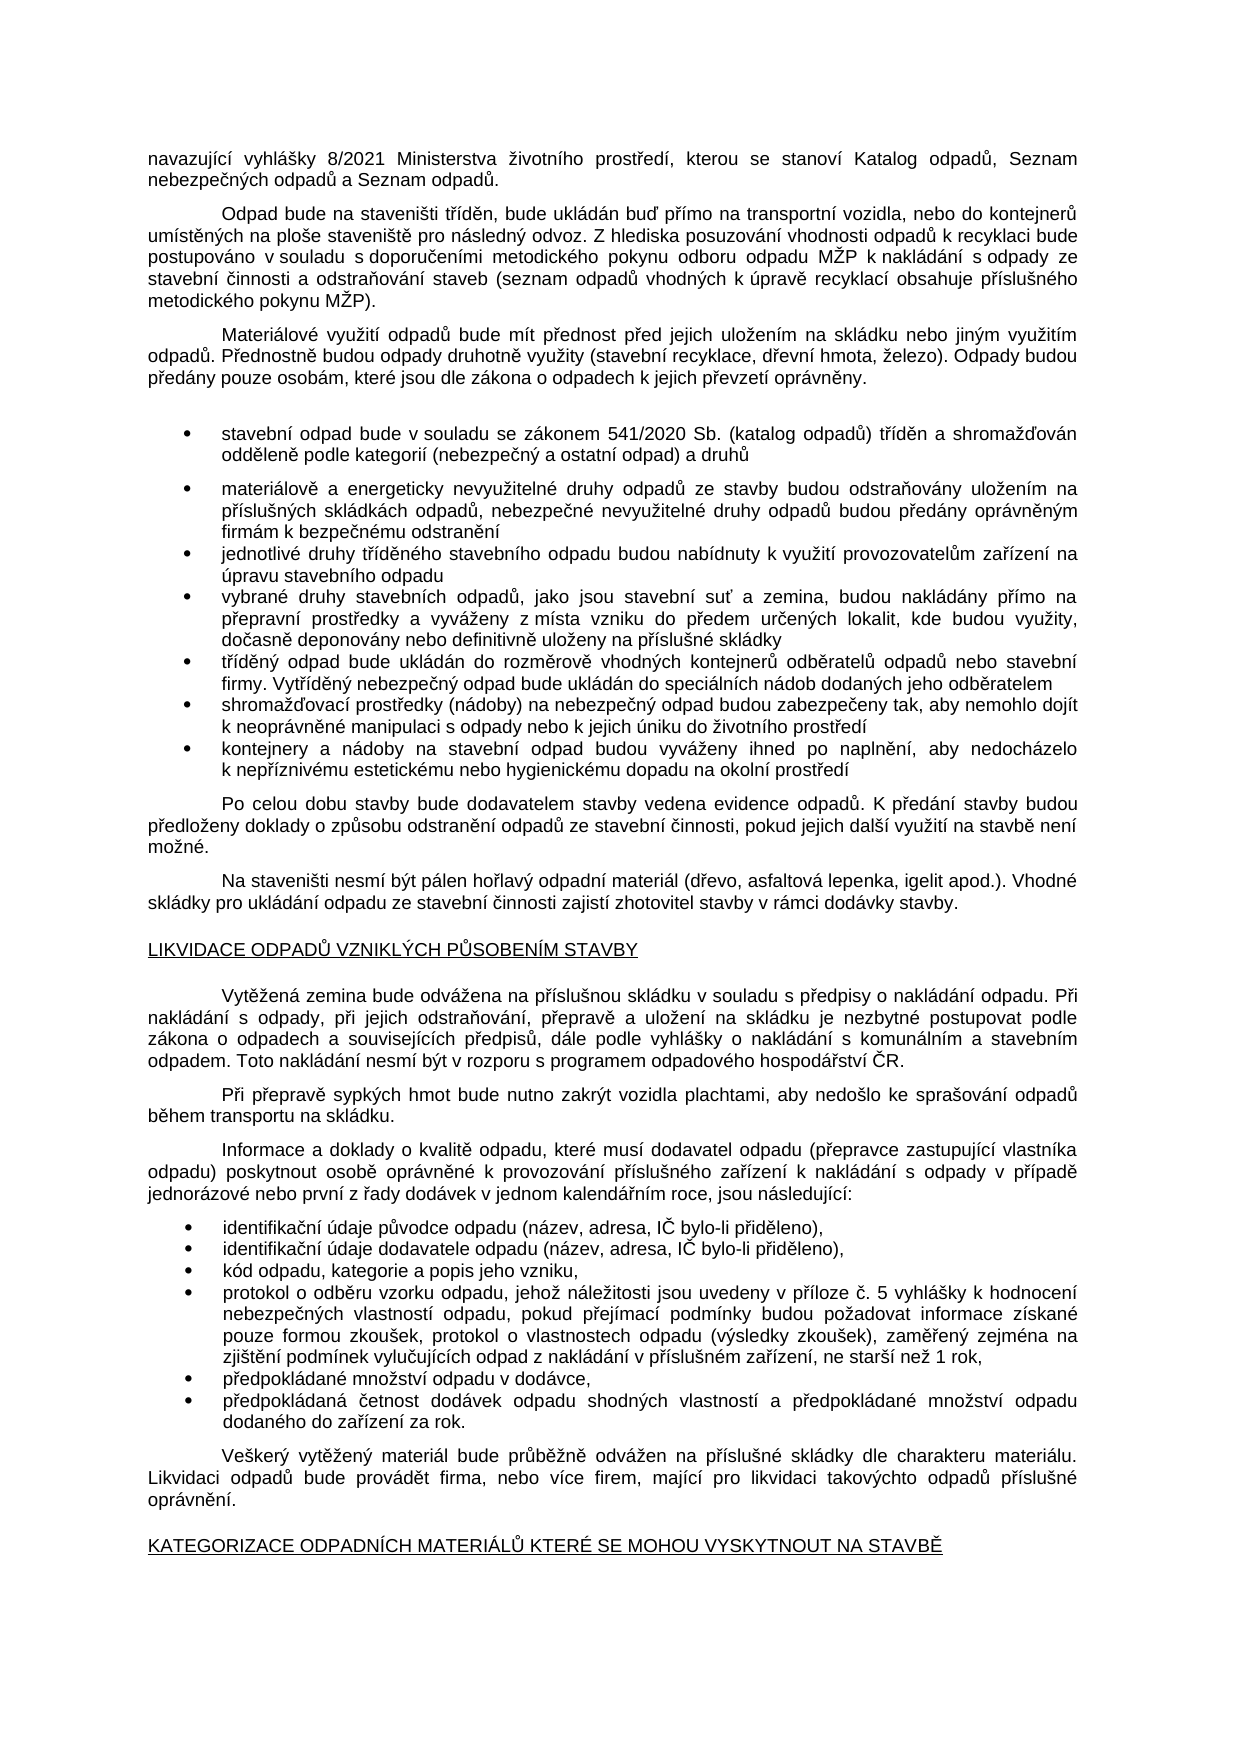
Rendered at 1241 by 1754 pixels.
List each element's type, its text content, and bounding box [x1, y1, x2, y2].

text Veškerý vytěžený materiál bude průběžně odvážen na příslušné skládky dle charakteru materiálu. Likvidaci odpadů bude provádět firma, nebo více firem, mající pro likvidaci takovýchto odpadů příslušné oprávnění. [148, 1445, 1078, 1510]
list kontejnery a nádoby na stavební odpad budou vyváženy ihned po naplnění, aby nedocházelo k nepříznivému estetickému nebo hygienickému dopadu na okolní prostředí [184, 737, 1078, 781]
text Materiálové využití odpadů bude mít přednost před jejich uložením na skládku nebo jiným využitím odpadů. Přednostně budou odpady druhotně využity (stavební recyklace, dřevní hmota, železo). Odpady budou předány pouze osobám, které jsou dle zákona o odpadech k jejich převzetí oprávněny. [148, 323, 1078, 388]
list protokol o odběru vzorku odpadu, jehož náležitosti jsou uvedeny v příloze č. 5 vyhlášky k hodnocení nebezpečných vlastností odpadu, pokud přejímací podmínky budou požadovat informace získané pouze formou zkoušek, protokol o vlastnostech odpadu (výsledky zkoušek), zaměřený zejména na zjištění podmínek vylučujících odpad z nakládání v příslušném zařízení, ne starší než 1 rok, [185, 1281, 1078, 1368]
text Na staveništi nesmí být pálen hořlavý odpadní materiál (dřevo, asfaltová lepenka, igelit apod.). Vhodné skládky pro ukládání odpadu ze stavební činnosti zajistí zhotovitel stavby v rámci dodávky stavby. [148, 870, 1078, 913]
text Vytěžená zemina bude odvážena na příslušnou skládku v souladu s předpisy o nakládání odpadu. Při nakládání s odpady, při jejich odstraňování, přepravě a uložení na skládku je nezbytné postupovat podle zákona o odpadech a souvisejících předpisů, dále podle vyhlášky o nakládání s komunálním a stavebním odpadem. Toto nakládání nesmí být v rozporu s programem odpadového hospodářství ČR. [148, 985, 1078, 1071]
text Odpad bude na staveništi tříděn, bude ukládán buď přímo na transportní vozidla, nebo do kontejnerů umístěných na ploše staveniště pro následný odvoz. Z hlediska posuzování vhodnosti odpadů k recyklaci bude postupováno v souladu s doporučeními metodického pokynu odboru odpadu MŽP k nakládání s odpady ze stavební činnosti a odstraňování staveb (seznam odpadů vhodných k úpravě recyklací obsahuje příslušného metodického pokynu MŽP). [148, 203, 1078, 311]
list shromažďovací prostředky (nádoby) na nebezpečný odpad budou zabezpečeny tak, aby nemohlo dojít k neoprávněné manipulaci s odpady nebo k jejich úniku do životního prostředí [184, 694, 1078, 737]
list stavební odpad bude v souladu se zákonem 541/2020 Sb. (katalog odpadů) tříděn a shromažďován odděleně podle kategorií (nebezpečný a ostatní odpad) a druhů [184, 422, 1078, 466]
text Po celou dobu stavby bude dodavatelem stavby vedena evidence odpadů. K předání stavby budou předloženy doklady o způsobu odstranění odpadů ze stavební činnosti, pokud jejich další využití na stavbě není možné. [148, 793, 1078, 858]
subtitle LIKVIDACE ODPADŮ VZNIKLÝCH PŮSOBENÍM STAVBY [148, 938, 1078, 960]
list vybrané druhy stavebních odpadů, jako jsou stavební suť a zemina, budou nakládány přímo na přepravní prostředky a vyváženy z místa vzniku do předem určených lokalit, kde budou využity, dočasně deponovány nebo definitivně uloženy na příslušné skládky [184, 586, 1078, 651]
list jednotlivé druhy tříděného stavebního odpadu budou nabídnuty k využití provozovatelům zařízení na úpravu stavebního odpadu [184, 543, 1078, 586]
list identifikační údaje dodavatele odpadu (název, adresa, IČ bylo-li přiděleno), [185, 1238, 1078, 1260]
subtitle KATEGORIZACE ODPADNÍCH MATERIÁLŮ KTERÉ SE MOHOU VYSKYTNOUT NA STAVbě [148, 1535, 1078, 1556]
list tříděný odpad bude ukládán do rozměrově vhodných kontejnerů odběratelů odpadů nebo stavební firmy. Vytříděný nebezpečný odpad bude ukládán do speciálních nádob dodaných jeho odběratelem [184, 651, 1078, 694]
text Informace a doklady o kvalitě odpadu, které musí dodavatel odpadu (přepravce zastupující vlastníka odpadu) poskytnout osobě oprávněné k provozování příslušného zařízení k nakládání s odpady v případě jednorázové nebo první z řady dodávek v jednom kalendářním roce, jsou následující: [148, 1139, 1078, 1204]
list identifikační údaje původce odpadu (název, adresa, IČ bylo-li přiděleno), [185, 1216, 1078, 1238]
list předpokládané množství odpadu v dodávce, [185, 1368, 1078, 1389]
list předpokládaná četnost dodávek odpadu shodných vlastností a předpokládané množství odpadu dodaného do zařízení za rok. [185, 1389, 1078, 1433]
list kód odpadu, kategorie a popis jeho vzniku, [185, 1260, 1078, 1281]
list materiálově a energeticky nevyužitelné druhy odpadů ze stavby budou odstraňovány uložením na příslušných skládkách odpadů, nebezpečné nevyužitelné druhy odpadů budou předány oprávněným firmám k bezpečnému odstranění [184, 478, 1078, 543]
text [148, 148, 1078, 191]
text Při přepravě sypkých hmot bude nutno zakrýt vozidla plachtami, aby nedošlo ke sprašování odpadů během transportu na skládku. [148, 1084, 1078, 1127]
